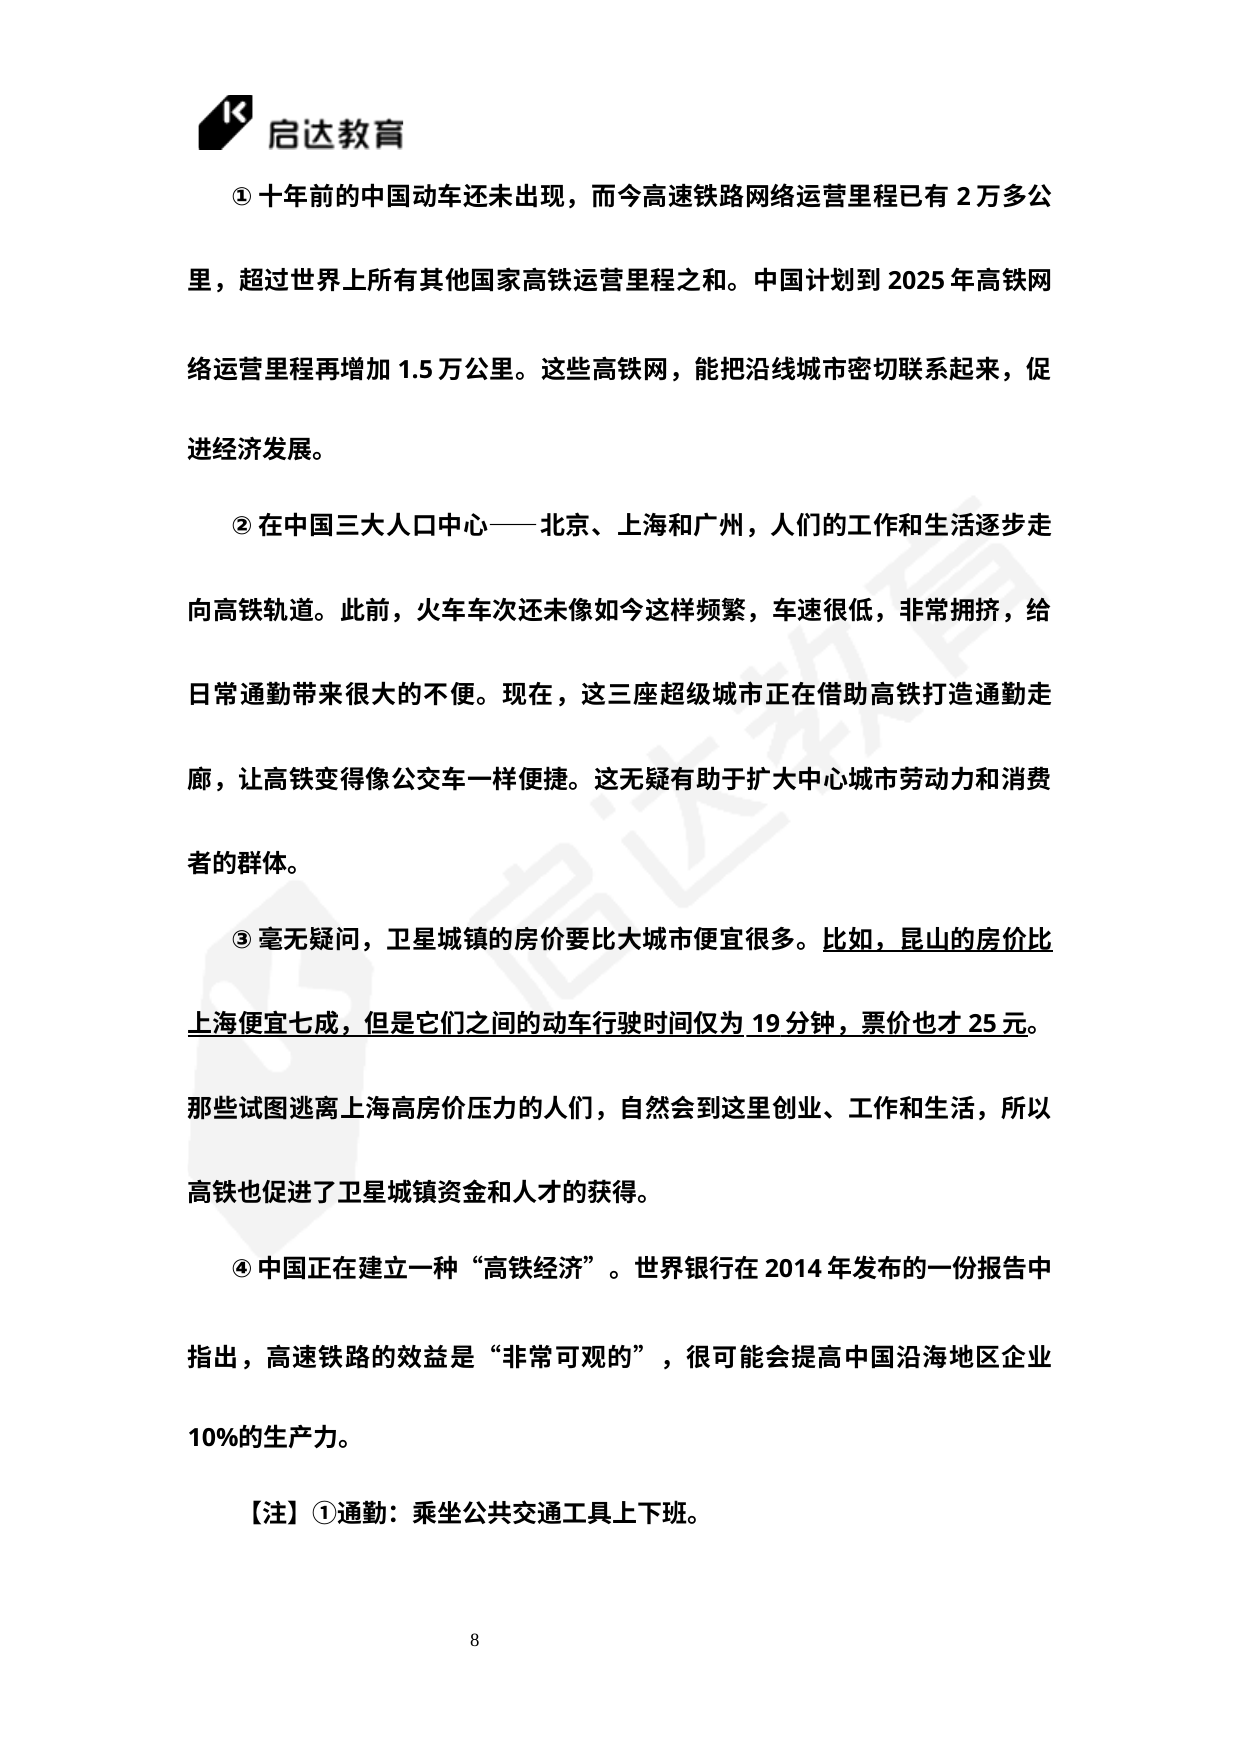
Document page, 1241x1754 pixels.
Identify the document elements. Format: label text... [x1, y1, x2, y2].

text ②在中国三大人口中心——北京、上海和广州，人们的工作和生活逐步走向高铁轨道。此前，火车车次还未像如今这样频繁，车速很低，非常拥挤，给日常通勤带来很大的不便。现在，这三座超级城市正在借助高铁打造通勤走廊，让高铁变得像公交车一样便捷。这无疑有助于扩大中心城市劳动力和消费者的群体。 [187, 491, 1053, 894]
text ④中国正在建立一种“高铁经济”。世界银行在2014年发布的一份报告中指出，高速铁路的效益是“非常可观的”，很可能会提高中国沿海地区企业10%的生产力。 [187, 1234, 1053, 1468]
picture [198, 95, 404, 150]
text 【注】①通勤：乘坐公共交通工具上下班。 [187, 1479, 1053, 1544]
text ①十年前的中国动车还未出现，而今高速铁路网络运营里程已有2万多公里，超过世界上所有其他国家高铁运营里程之和。中国计划到2025年高铁网络运营里程再增加1.5万公里。这些高铁网，能把沿线城市密切联系起来，促进经济发展。[来源:Z,xx,k.Com] [187, 162, 1053, 480]
text ③毫无疑问，卫星城镇的房价要比大城市便宜很多。比如，昆山的房价比上海便宜七成，但是它们之间的动车行驶时间仅为19分钟，票价也才25元。那些试图逃离上海高房价压力的人们，自然会到这里创业、工作和生活，所以高铁也促进了卫星城镇资金和人才的获得。 [187, 905, 1053, 1223]
